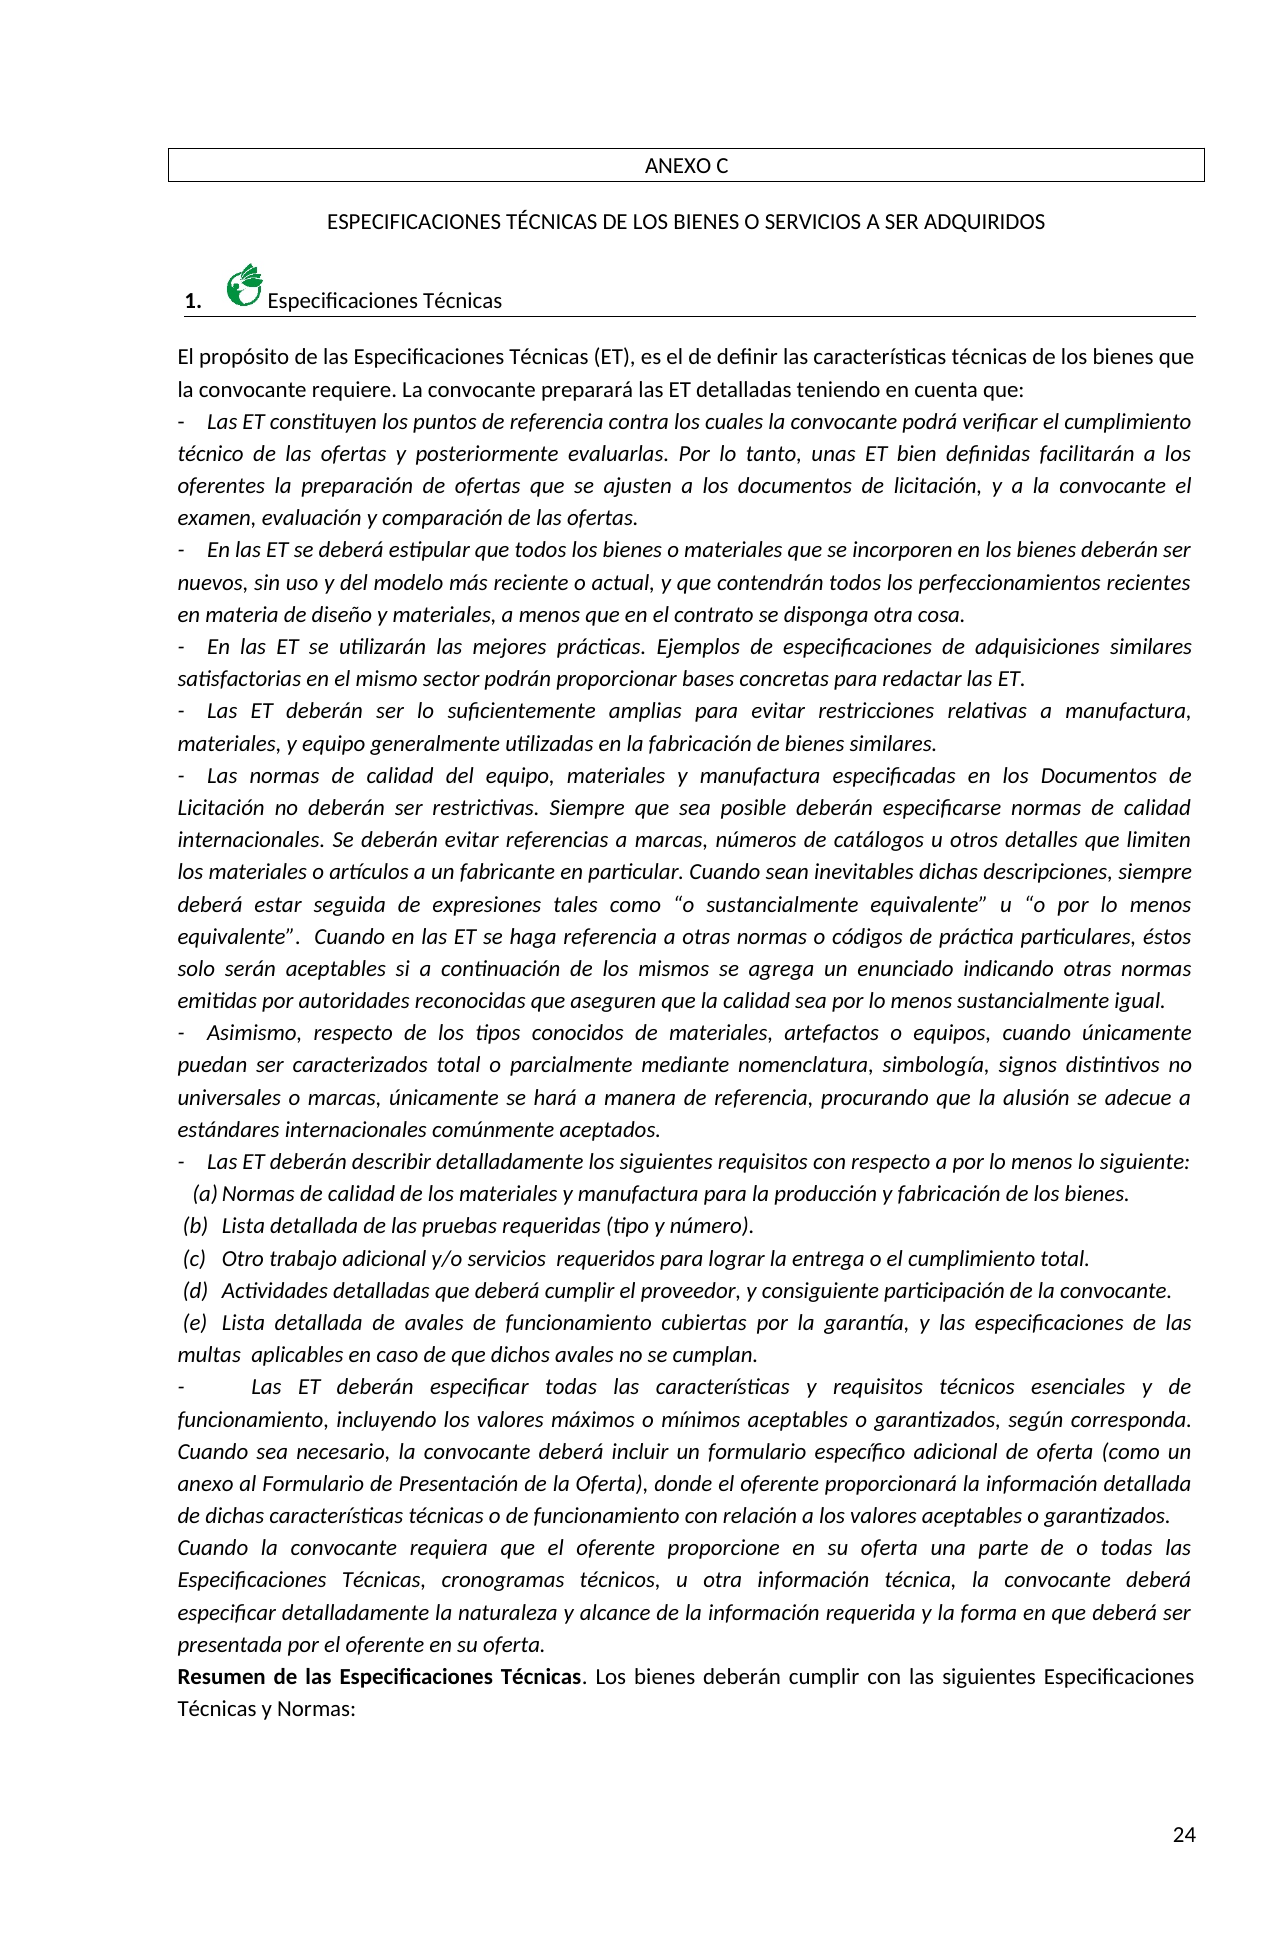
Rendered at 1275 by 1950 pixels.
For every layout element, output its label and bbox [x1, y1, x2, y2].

picture [221, 260, 268, 309]
